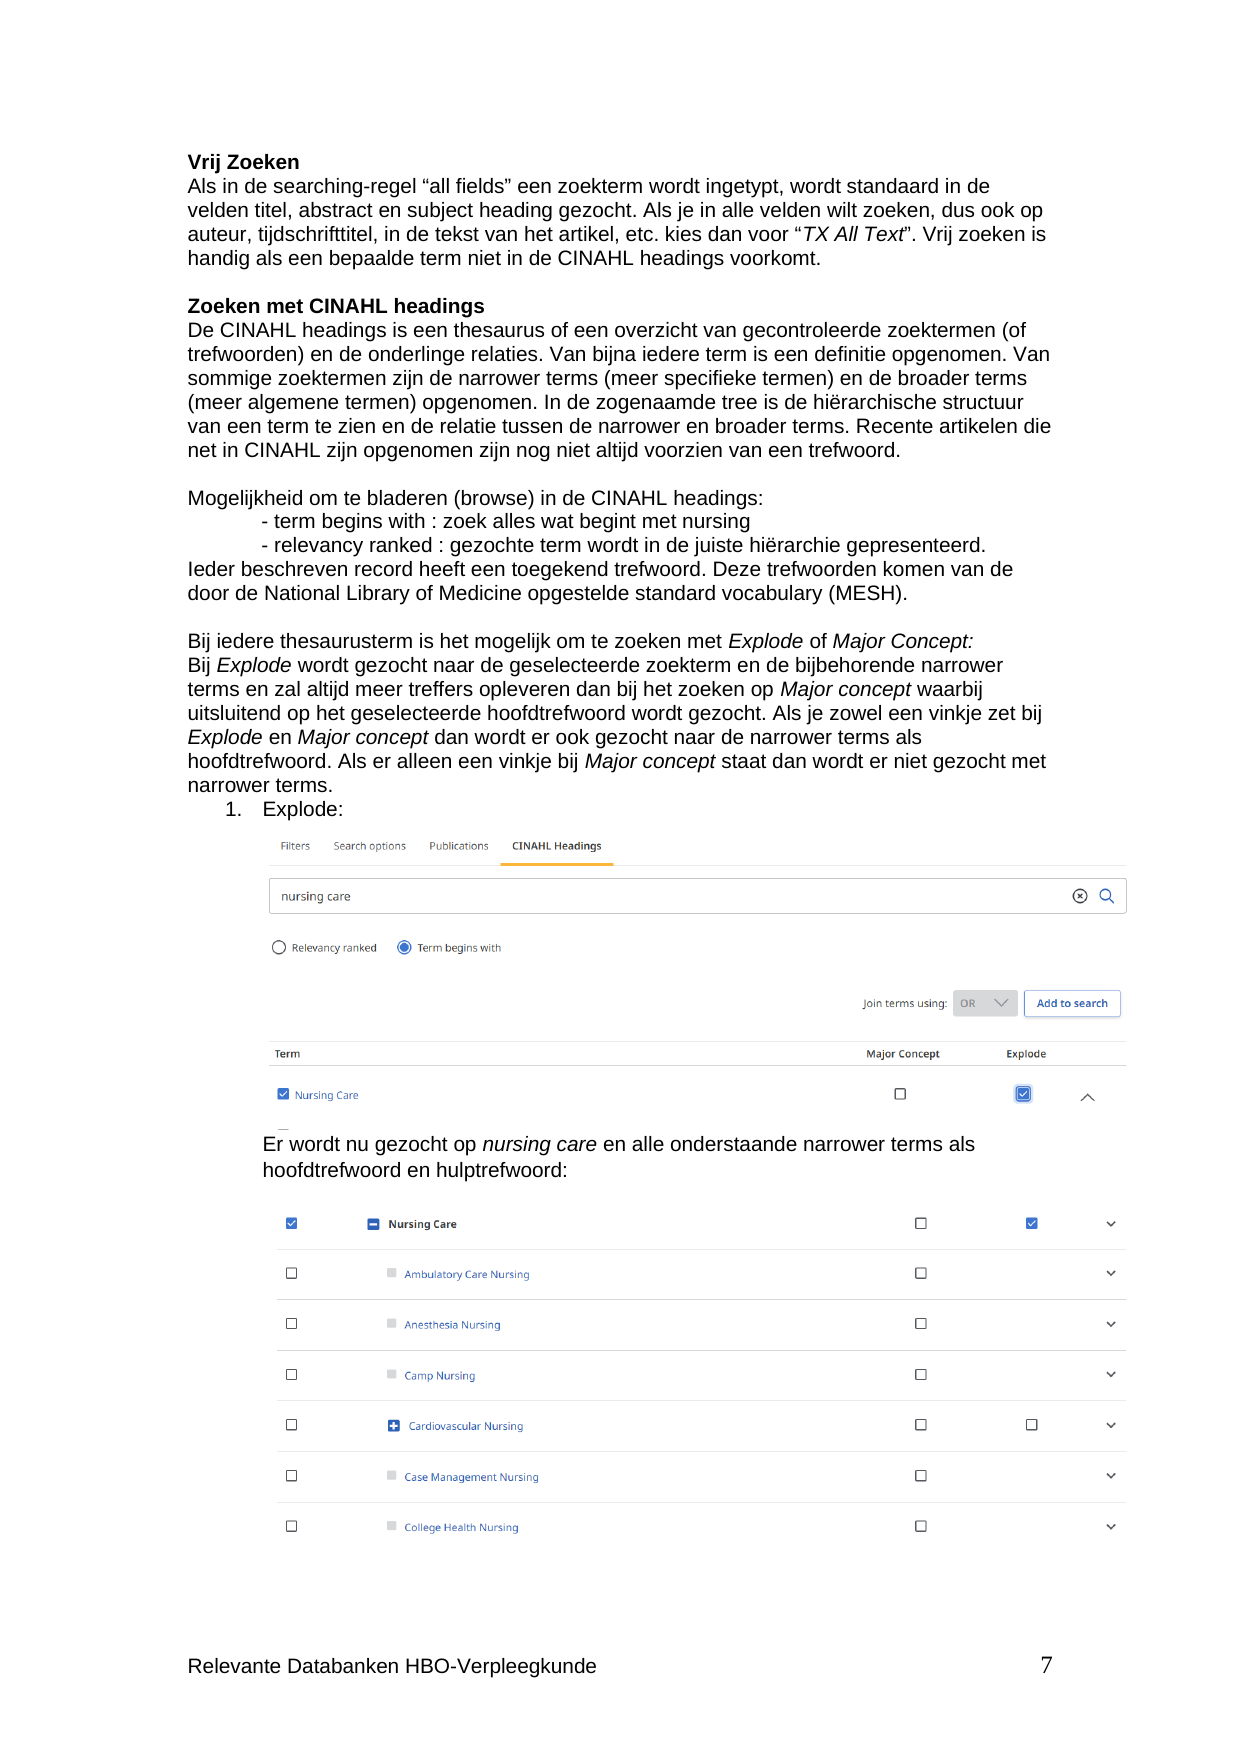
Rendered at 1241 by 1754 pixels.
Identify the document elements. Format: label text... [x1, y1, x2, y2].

text De CINAHL headings is een thesaurus of een overzicht van gecontroleerde zoektermen (of trefwoorden) en de onderlinge relaties. Van bijna iedere term is een definitie opgenomen. Van sommige zoektermen zijn de narrower terms (meer specifieke termen) en de broader terms (meer algemene termen) opgenomen. In de zogenaamde tree is de hiërarchische structuur van een term te zien en de relatie tussen de narrower en broader terms. Recente artikelen die net in CINAHL zijn opgenomen zijn nog niet altijd voorzien van een trefwoord. [187, 318, 1053, 461]
subtitle Zoeken met CINAHL headings [187, 294, 1053, 318]
list Er wordt nu gezocht op nursing care en alle onderstaande narrower terms als hoofdtrefwoord en hulptrefwoord: [262, 1132, 1053, 1182]
text Bij iedere thesaurusterm is het mogelijk om te zoeken met Explode of Major Concept: [187, 629, 1053, 653]
subtitle Vrij Zoeken [187, 150, 1053, 174]
text Als in de searching-regel “all fields” een zoekterm wordt ingetypt, wordt standaard in de velden titel, abstract en subject heading gezocht. Als je in alle velden wilt zoeken, dus ook op auteur, tijdschrifttitel, in de tekst van het artikel, etc. kies dan voor “TX All Text”. Vrij zoeken is handig als een bepaalde term niet in de CINAHL headings voorkomt. [187, 174, 1053, 270]
text - relevancy ranked : gezochte term wordt in de juiste hiërarchie gepresenteerd. [187, 533, 1053, 557]
text Mogelijkheid om te bladeren (browse) in de CINAHL headings: [187, 485, 1053, 509]
text Bij Explode wordt gezocht naar de geselecteerde zoekterm en de bijbehorende narrower terms en zal altijd meer treffers opleveren dan bij het zoeken op Major concept waarbij uitsluitend op het geselecteerde hoofdtrefwoord wordt gezocht. Als je zowel een vinkje zet bij Explode en Major concept dan wordt er ook gezocht naar de narrower terms als hoofdtrefwoord. Als er alleen een vinkje bij Major concept staat dan wordt er niet gezocht met narrower terms. [187, 653, 1053, 797]
list Explode: [225, 797, 1053, 821]
text - term begins with : zoek alles wat begint met nursing [187, 509, 1053, 533]
text Ieder beschreven record heeft een toegekend trefwoord. Deze trefwoorden komen van de door de National Library of Medicine opgestelde standard vocabulary (MESH). [187, 557, 1053, 605]
